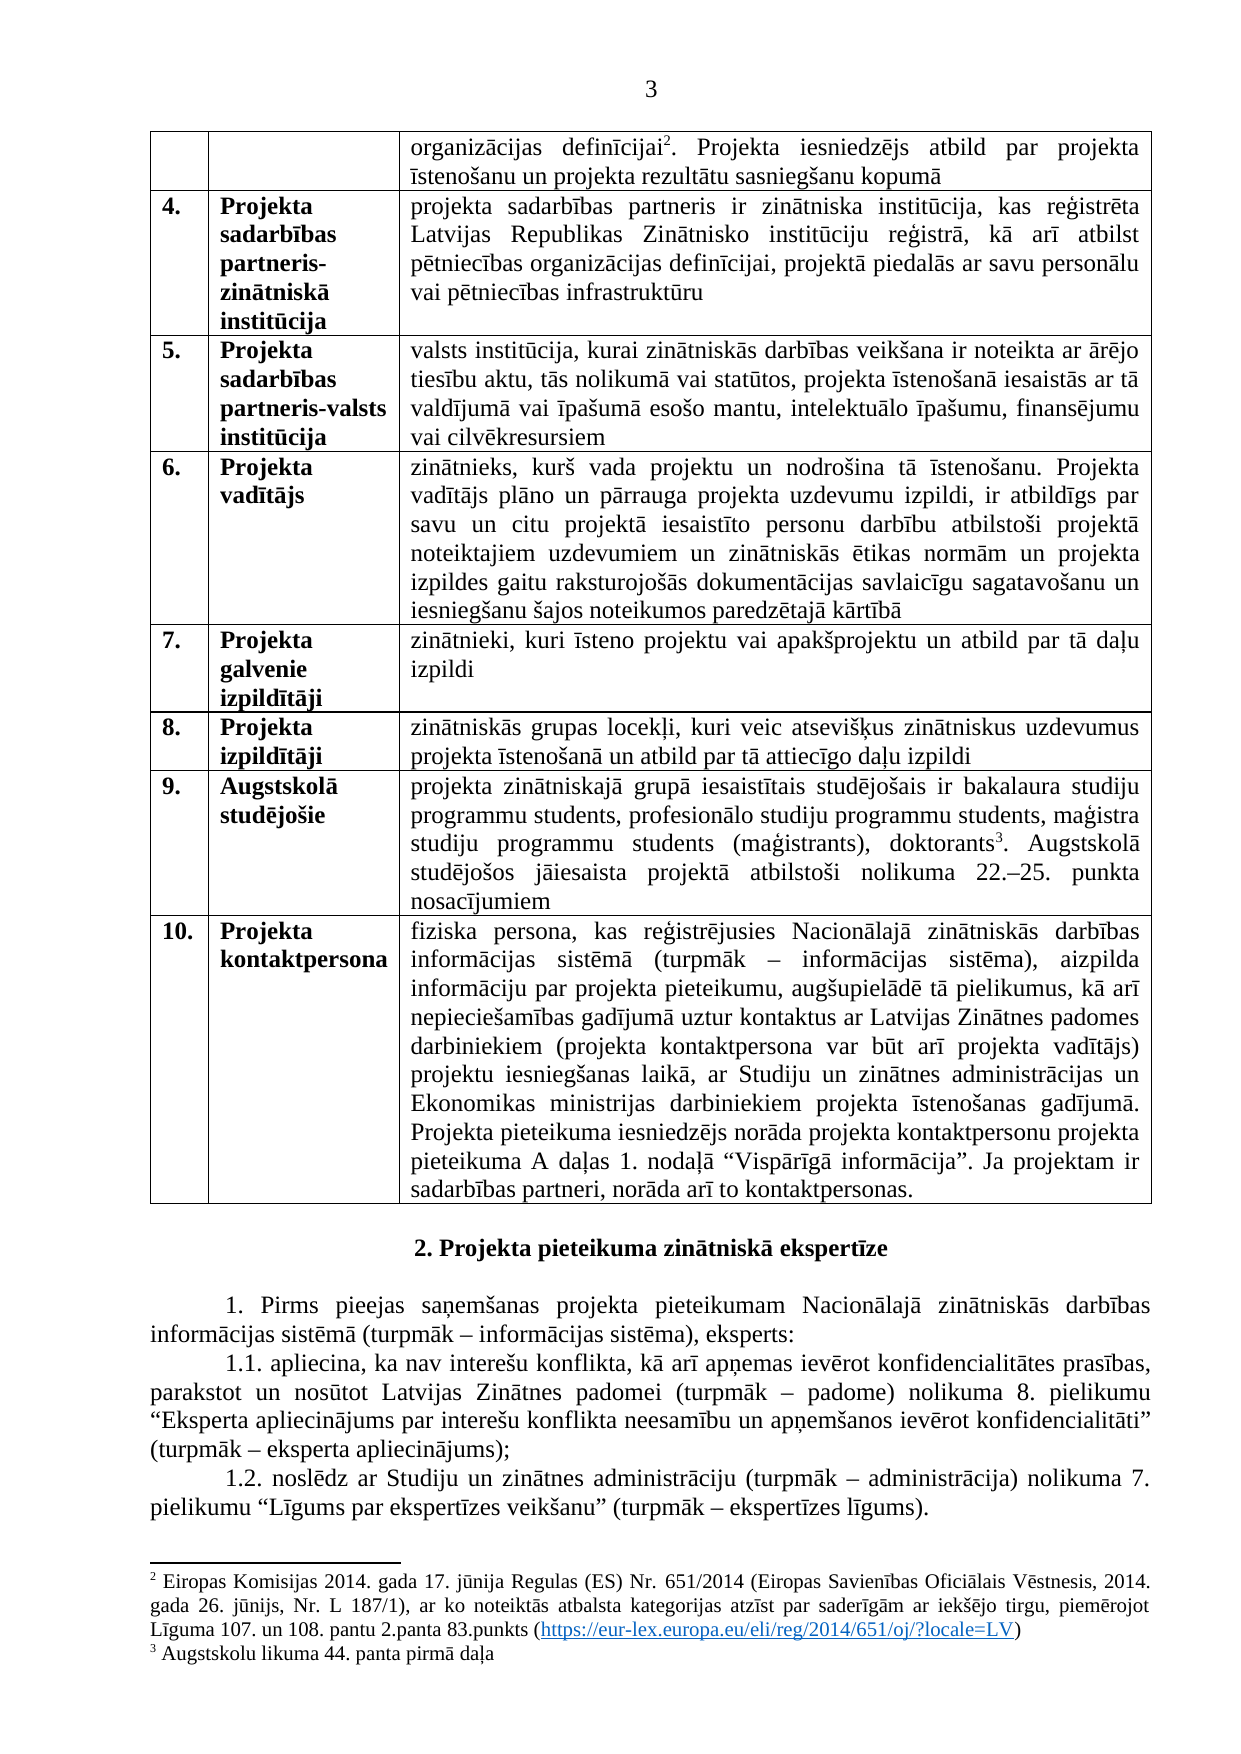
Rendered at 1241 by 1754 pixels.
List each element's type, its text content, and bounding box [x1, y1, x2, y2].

table_cell 3. [151, 132, 208, 190]
table_cell zinātnieki, kuri īsteno projektu vai apakšprojektu un atbild par tā daļu izpildi [400, 625, 1151, 711]
table_cell 4. [151, 191, 208, 334]
table_cell Projekta vadītājs [209, 452, 399, 624]
table_cell projekta zinātniskajā grupā iesaistītais studējošais ir bakalaura studiju programmu students, profesionālo studiju programmu students, maģistra studiju programmu students (maģistrants), doktorants. Augstskolā studējošos jāiesaista projektā atbilstoši nolikuma 22.–25. punkta nosacījumiem [400, 771, 1151, 915]
table_cell 5. [151, 336, 208, 451]
table_cell Projekta kontaktpersona [209, 916, 399, 1203]
table_cell 9. [151, 771, 208, 915]
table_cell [400, 132, 1151, 190]
table_cell Projekta sadarbības partneris-valsts institūcija [209, 336, 399, 451]
table_cell projekta sadarbības partneris ir zinātniska institūcija, kas reģistrēta Latvijas Republikas Zinātnisko institūciju reģistrā, kā arī atbilst pētniecības organizācijas definīcijai, projektā piedalās ar savu personālu vai pētniecības infrastruktūru [400, 191, 1151, 334]
list 1. Pirms pieejas saņemšanas projekta pieteikumam Nacionālajā zinātniskās darbības informācijas sistēmā (turpmāk – informācijas sistēma), eksperts: [150, 1291, 1152, 1348]
table_cell Augstskolā studējošie [209, 771, 399, 915]
table_cell zinātniskās grupas locekļi, kuri veic atsevišķus zinātniskus uzdevumus projekta īstenošanā un atbild par tā attiecīgo daļu izpildi [400, 713, 1151, 770]
table_cell 6. [151, 452, 208, 624]
subtitle 2. Projekta pieteikuma zinātniskā ekspertīze [150, 1233, 1152, 1262]
list 1.1. apliecina, ka nav interešu konflikta, kā arī apņemas ievērot konfidencialitātes prasības, parakstot un nosūtot Latvijas Zinātnes padomei (turpmāk – padome) nolikuma 8. pielikumu “Eksperta apliecinājums par interešu konflikta neesamību un apņemšanos ievērot konfidencialitāti” (turpmāk – eksperta apliecinājums); [150, 1348, 1152, 1463]
table_cell 10. [151, 916, 208, 1203]
table_cell valsts institūcija, kurai zinātniskās darbības veikšana ir noteikta ar ārējo tiesību aktu, tās nolikumā vai statūtos, projekta īstenošanā iesaistās ar tā valdījumā vai īpašumā esošo mantu, intelektuālo īpašumu, finansējumu vai cilvēkresursiem [400, 336, 1151, 451]
table_cell Projekta sadarbības partneris-zinātniskā institūcija [209, 191, 399, 334]
table_cell 8. [151, 713, 208, 770]
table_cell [209, 132, 399, 190]
list 1.2. noslēdz ar Studiju un zinātnes administrāciju (turpmāk – administrācija) nolikuma 7. pielikumu “Līgums par ekspertīzes veikšanu” (turpmāk – ekspertīzes līgums). [150, 1463, 1152, 1521]
table_cell Projekta izpildītāji [209, 713, 399, 770]
table_cell 7. [151, 625, 208, 711]
table_cell zinātnieks, kurš vada projektu un nodrošina tā īstenošanu. Projekta vadītājs plāno un pārrauga projekta uzdevumu izpildi, ir atbildīgs par savu un citu projektā iesaistīto personu darbību atbilstoši projektā noteiktajiem uzdevumiem un zinātniskās ētikas normām un projekta izpildes gaitu raksturojošās dokumentācijas savlaicīgu sagatavošanu un iesniegšanu šajos noteikumos paredzētajā kārtībā [400, 452, 1151, 624]
table_cell fiziska persona, kas reģistrējusies Nacionālajā zinātniskās darbības informācijas sistēmā (turpmāk – informācijas sistēma), aizpilda informāciju par projekta pieteikumu, augšupielādē tā pielikumus, kā arī nepieciešamības gadījumā uztur kontaktus ar Latvijas Zinātnes padomes darbiniekiem (projekta kontaktpersona var būt arī projekta vadītājs) projektu iesniegšanas laikā, ar Studiju un zinātnes administrācijas un Ekonomikas ministrijas darbiniekiem projekta īstenošanas gadījumā. Projekta pieteikuma iesniedzējs norāda projekta kontaktpersonu projekta pieteikuma A daļas 1. nodaļā “Vispārīgā informācija”. Ja projektam ir sadarbības partneri, norāda arī to kontaktpersonas. [400, 916, 1151, 1203]
table_cell Projekta galvenie izpildītāji [209, 625, 399, 711]
